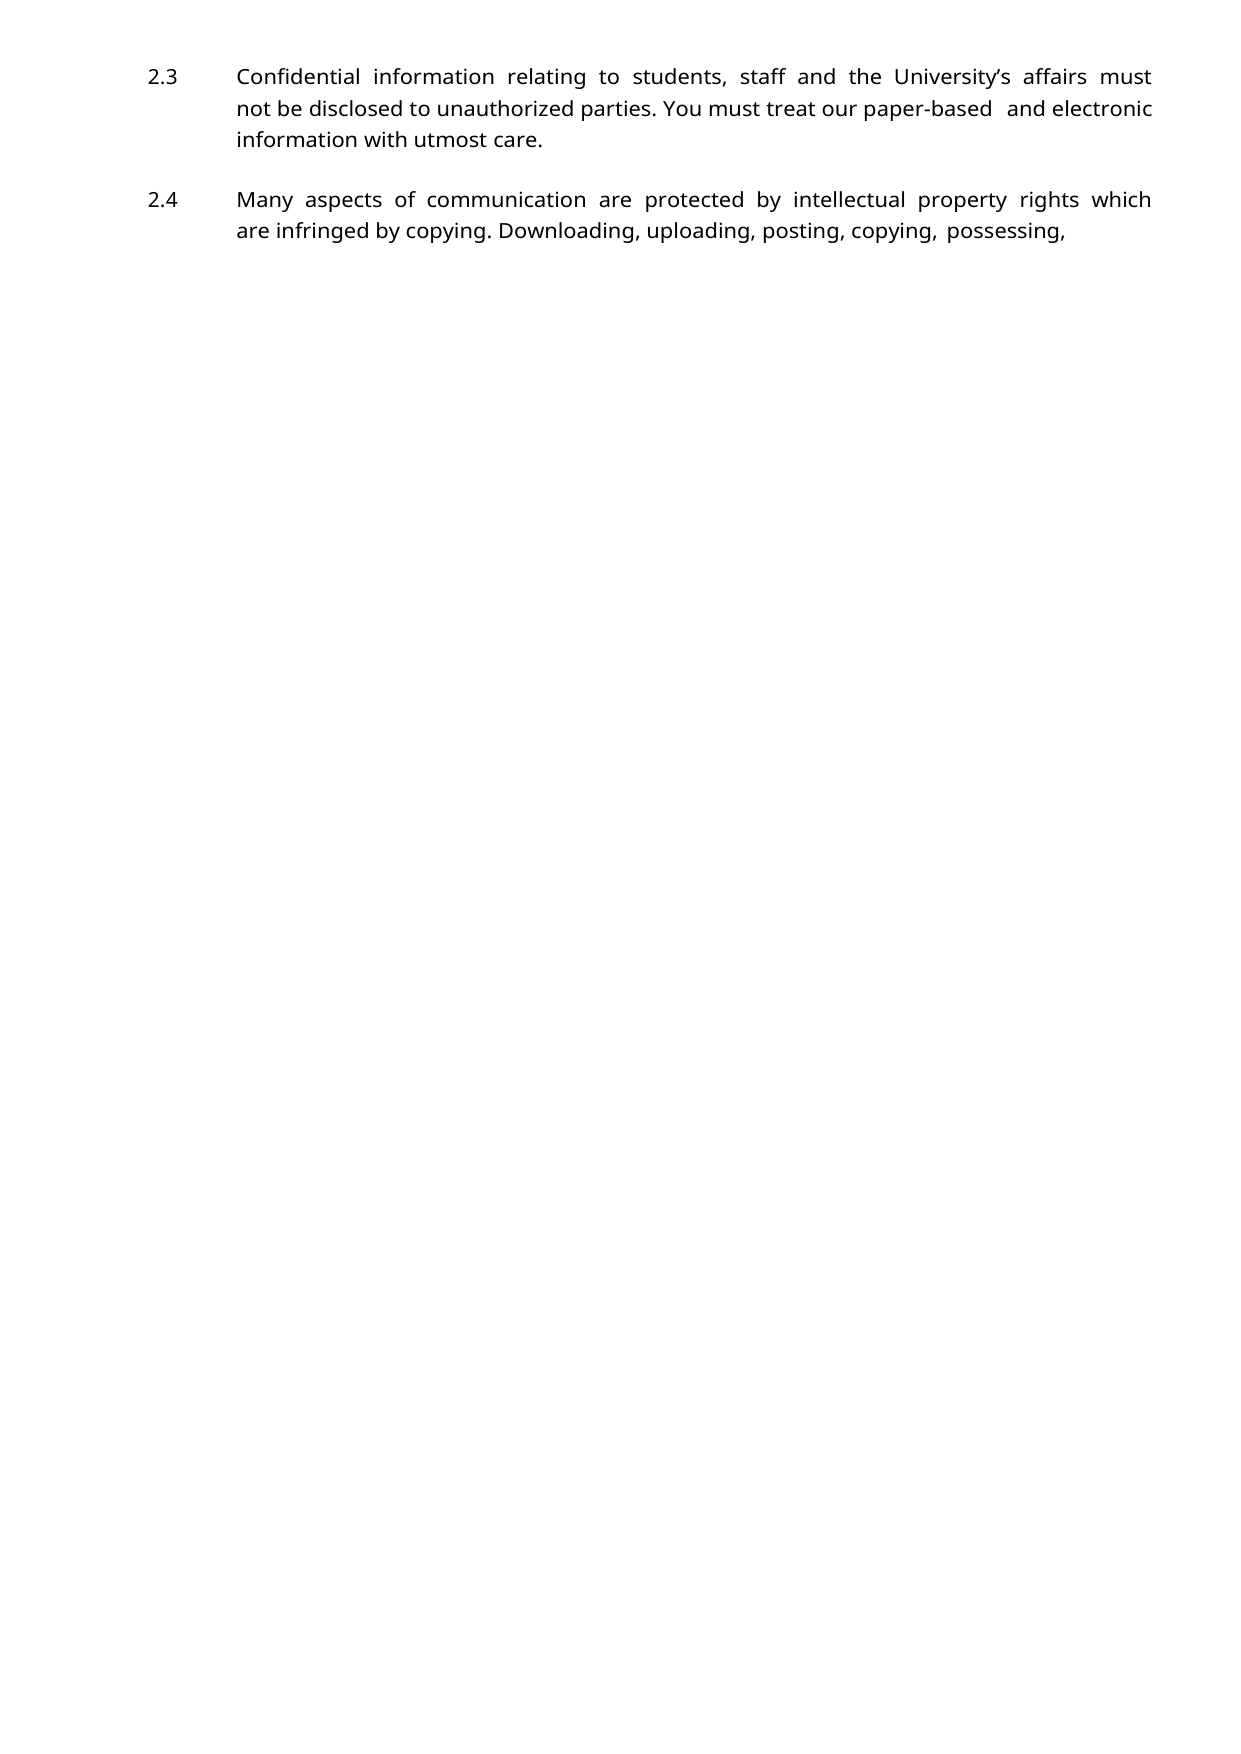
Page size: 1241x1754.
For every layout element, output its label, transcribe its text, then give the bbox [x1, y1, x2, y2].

list Many aspects of communication are protected by intellectual property rights which are infringed by copying. Downloading, uploading, posting, copying, possessing, [148, 185, 1152, 245]
list Confidential information relating to students, staff and the University’s affairs must not be disclosed to unauthorized parties. You must treat our paper-based and electronic information with utmost care. [148, 62, 1152, 153]
